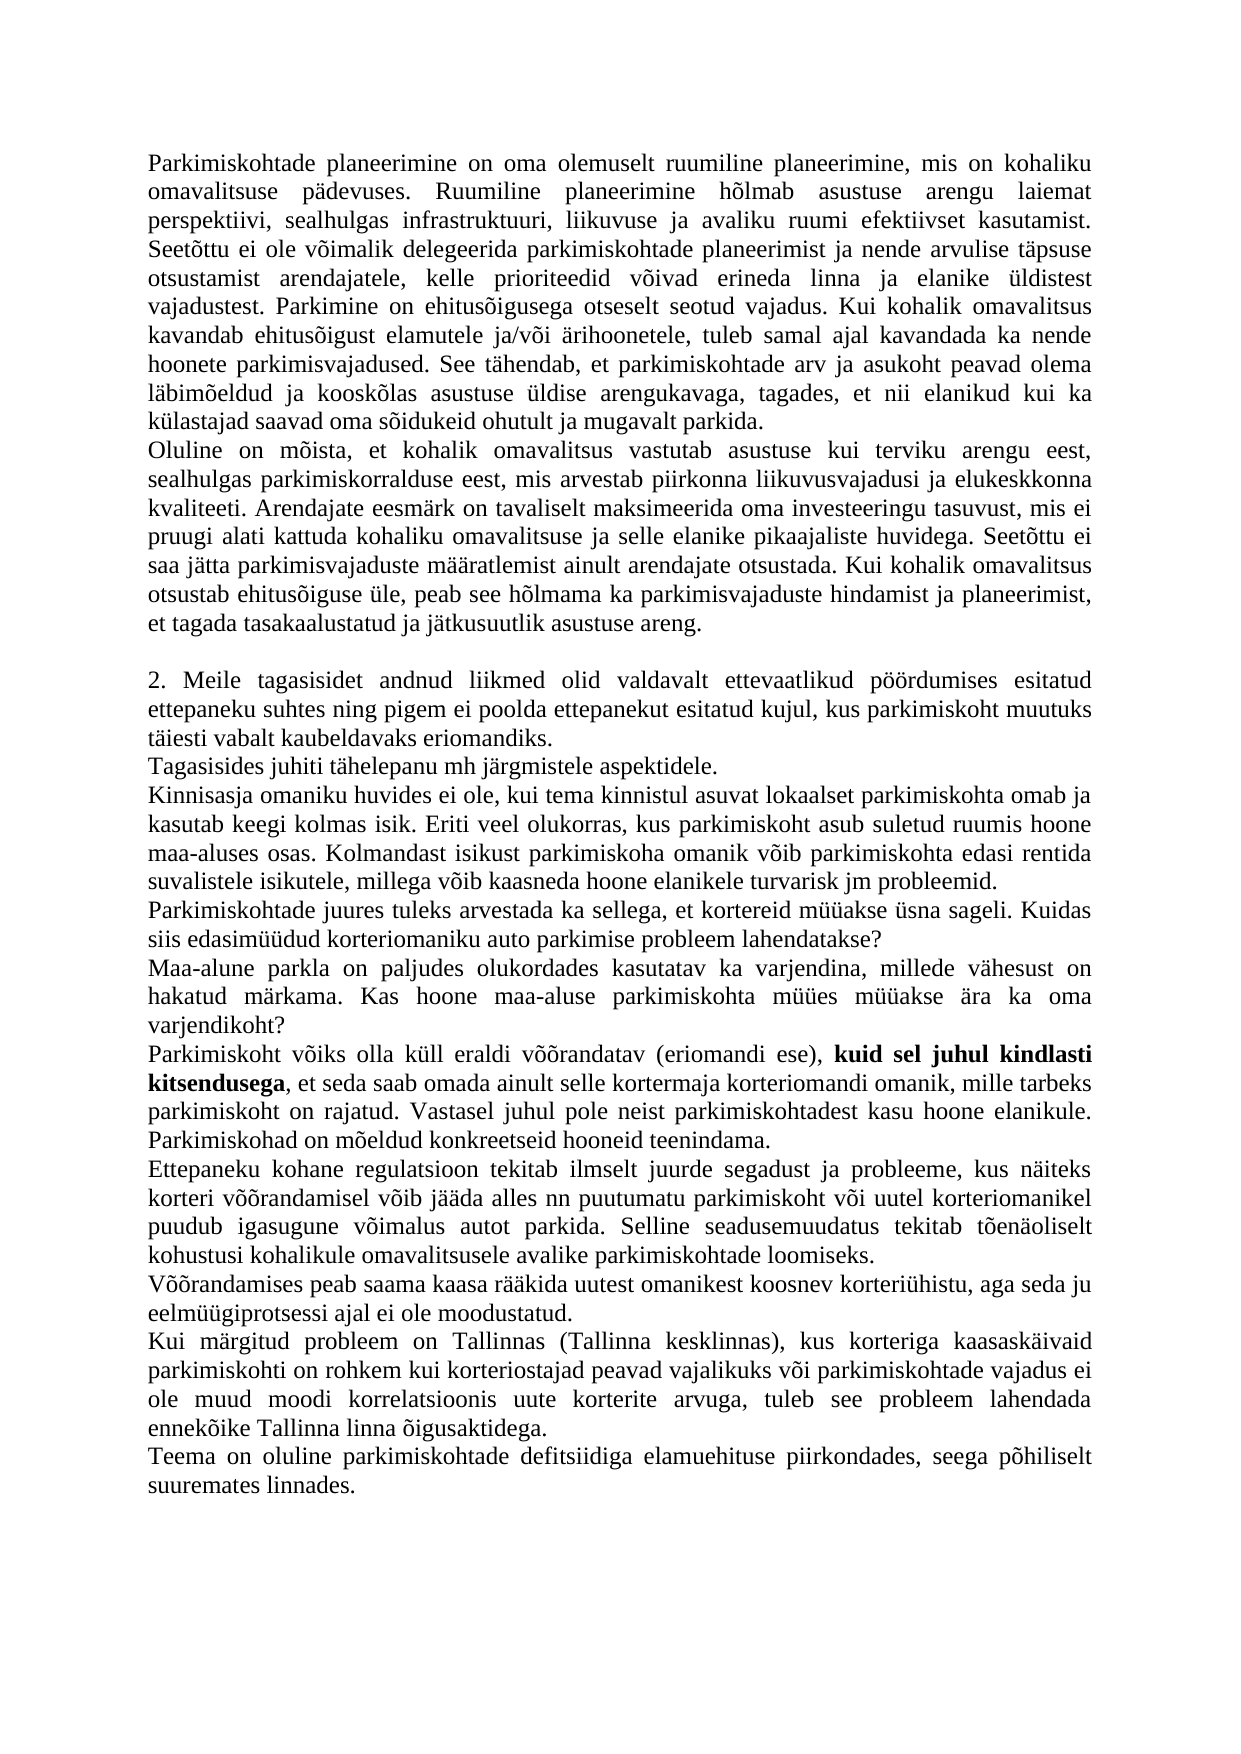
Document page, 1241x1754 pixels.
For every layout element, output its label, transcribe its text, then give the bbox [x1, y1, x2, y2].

text Parkimiskohtade juures tuleks arvestada ka sellega, et kortereid müüakse üsna sageli. Kuidas siis edasimüüdud korteriomaniku auto parkimise probleem lahendatakse? [148, 895, 1093, 953]
text Tagasisides juhiti tähelepanu mh järgmistele aspektidele. [148, 751, 1093, 780]
text Parkimiskoht võiks olla küll eraldi võõrandatav (eriomandi ese), kuid sel juhul kindlasti kitsendusega, et seda saab omada ainult selle kortermaja korteriomandi omanik, mille tarbeks parkimiskoht on rajatud. Vastasel juhul pole neist parkimiskohtadest kasu hoone elanikule. Parkimiskohad on mõeldud konkreetseid hooneid teenindama. [148, 1039, 1093, 1154]
text 2. Meile tagasisidet andnud liikmed olid valdavalt ettevaatlikud pöördumises esitatud ettepaneku suhtes ning pigem ei poolda ettepanekut esitatud kujul, kus parkimiskoht muutuks täiesti vabalt kaubeldavaks eriomandiks. [148, 665, 1093, 751]
text Ettepaneku kohane regulatsioon tekitab ilmselt juurde segadust ja probleeme, kus näiteks korteri võõrandamisel võib jääda alles nn puutumatu parkimiskoht või uutel korteriomanikel puudub igasugune võimalus autot parkida. Selline seadusemuudatus tekitab tõenäoliselt kohustusi kohalikule omavalitsusele avalike parkimiskohtade loomiseks. [148, 1154, 1093, 1269]
text Kui märgitud probleem on Tallinnas (Tallinna kesklinnas), kus korteriga kaasaskäivaid parkimiskohti on rohkem kui korteriostajad peavad vajalikuks või parkimiskohtade vajadus ei ole muud moodi korrelatsioonis uute korterite arvuga, tuleb see probleem lahendada ennekõike Tallinna linna õigusaktidega. [148, 1326, 1093, 1441]
text Teema on oluline parkimiskohtade defitsiidiga elamuehituse piirkondades, seega põhiliselt suuremates linnades. [148, 1441, 1093, 1499]
text Kinnisasja omaniku huvides ei ole, kui tema kinnistul asuvat lokaalset parkimiskohta omab ja kasutab keegi kolmas isik. Eriti veel olukorras, kus parkimiskoht asub suletud ruumis hoone maa-aluses osas. Kolmandast isikust parkimiskoha omanik võib parkimiskohta edasi rentida suvalistele isikutele, millega võib kaasneda hoone elanikele turvarisk jm probleemid. [148, 780, 1093, 895]
text Maa-alune parkla on paljudes olukordades kasutatav ka varjendina, millede vähesust on hakatud märkama. Kas hoone maa-aluse parkimiskohta müües müüakse ära ka oma varjendikoht? [148, 953, 1093, 1039]
text Oluline on mõista, et kohalik omavalitsus vastutab asustuse kui terviku arengu eest, sealhulgas parkimiskorralduse eest, mis arvestab piirkonna liikuvusvajadusi ja elukeskkonna kvaliteeti. Arendajate eesmärk on tavaliselt maksimeerida oma investeeringu tasuvust, mis ei pruugi alati kattuda kohaliku omavalitsuse ja selle elanike pikaajaliste huvidega. Seetõttu ei saa jätta parkimisvajaduste määratlemist ainult arendajate otsustada. Kui kohalik omavalitsus otsustab ehitusõiguse üle, peab see hõlmama ka parkimisvajaduste hindamist ja planeerimist, et tagada tasakaalustatud ja jätkusuutlik asustuse areng. [148, 435, 1093, 636]
text Parkimiskohtade planeerimine on oma olemuselt ruumiline planeerimine, mis on kohaliku omavalitsuse pädevuses. Ruumiline planeerimine hõlmab asustuse arengu laiemat perspektiivi, sealhulgas infrastruktuuri, liikuvuse ja avaliku ruumi efektiivset kasutamist. Seetõttu ei ole võimalik delegeerida parkimiskohtade planeerimist ja nende arvulise täpsuse otsustamist arendajatele, kelle prioriteedid võivad erineda linna ja elanike üldistest vajadustest. Parkimine on ehitusõigusega otseselt seotud vajadus. Kui kohalik omavalitsus kavandab ehitusõigust elamutele ja/või ärihoonetele, tuleb samal ajal kavandada ka nende hoonete parkimisvajadused. See tähendab, et parkimiskohtade arv ja asukoht peavad olema läbimõeldud ja kooskõlas asustuse üldise arengukavaga, tagades, et nii elanikud kui ka külastajad saavad oma sõidukeid ohutult ja mugavalt parkida. [148, 148, 1093, 435]
text Võõrandamises peab saama kaasa rääkida uutest omanikest koosnev korteriühistu, aga seda ju eelmüügiprotsessi ajal ei ole moodustatud. [148, 1269, 1093, 1326]
